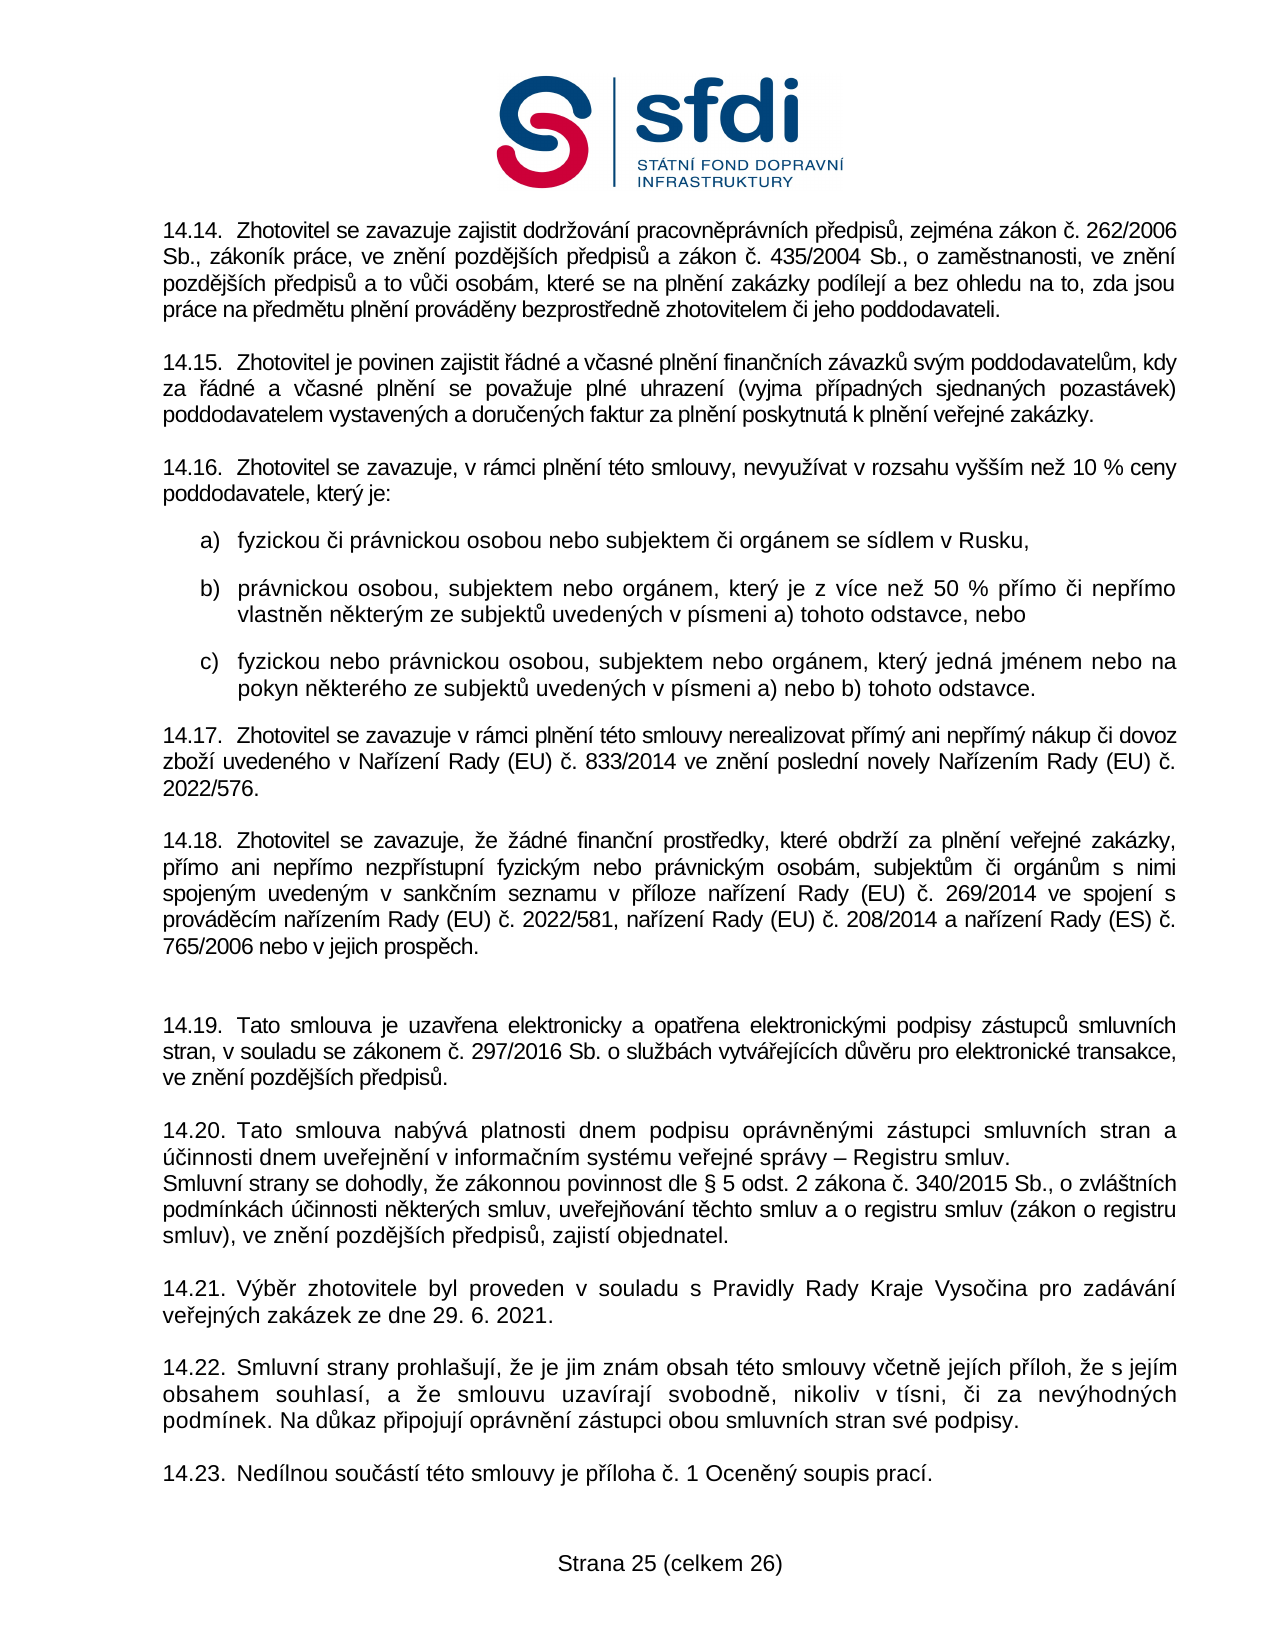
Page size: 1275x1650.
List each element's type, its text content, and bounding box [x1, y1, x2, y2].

list fyzickou nebo právnickou osobou, subjektem nebo orgánem, který jedná jménem nebo na pokyn některého ze subjektů uvedených v písmeni a) nebo b) tohoto odstavce. [200, 648, 1177, 701]
list Zhotovitel se zavazuje zajistit dodržování pracovněprávních předpisů, zejména zákon č. 262/2006 Sb., zákoník práce, ve znění pozdějších předpisů a zákon č. 435/2004 Sb., o zaměstnanosti, ve znění pozdějších předpisů a to vůči osobám, které se na plnění zakázky podílejí a bez ohledu na to, zda jsou práce na předmětu plnění prováděny bezprostředně zhotovitelem či jeho poddodavateli. [162, 217, 1177, 322]
list Smluvní strany prohlašují, že je jim znám obsah této smlouvy včetně jejích příloh, že s jejím obsahem souhlasí, a že smlouvu uzavírají svobodně, nikoliv v tísni, či za nevýhodných podmínek. Na důkaz připojují oprávnění zástupci obou smluvních stran své podpisy. [162, 1354, 1177, 1433]
picture [496, 73, 844, 191]
list Výběr zhotovitele byl proveden v souladu s Pravidly Rady Kraje Vysočina pro zadávání veřejných zakázek ze dne 29. 6. 2021. [162, 1275, 1177, 1328]
list Nedílnou součástí této smlouvy je příloha č. 1 Oceněný soupis prací. [162, 1460, 1177, 1486]
list Zhotovitel se zavazuje v rámci plnění této smlouvy nerealizovat přímý ani nepřímý nákup či dovoz zboží uvedeného v Nařízení Rady (EU) č. 833/2014 ve znění poslední novely Nařízením Rady (EU) č. 2022/576. [162, 722, 1177, 801]
list Tato smlouva je uzavřena elektronicky a opatřena elektronickými podpisy zástupců smluvních stran, v souladu se zákonem č. 297/2016 Sb. o službách vytvářejících důvěru pro elektronické transakce, ve znění pozdějších předpisů. [162, 1012, 1177, 1091]
list Zhotovitel se zavazuje, že žádné finanční prostředky, které obdrží za plnění veřejné zakázky, přímo ani nepřímo nezpřístupní fyzickým nebo právnickým osobám, subjektům či orgánům s nimi spojeným uvedeným v sankčním seznamu v příloze nařízení Rady (EU) č. 269/2014 ve spojení s prováděcím nařízením Rady (EU) č. 2022/581, nařízení Rady (EU) č. 208/2014 a nařízení Rady (ES) č. 765/2006 nebo v jejich prospěch. [162, 827, 1177, 959]
list Zhotovitel se zavazuje, v rámci plnění této smlouvy, nevyužívat v rozsahu vyšším než 10 % ceny poddodavatele, který je: [162, 454, 1177, 507]
list právnickou osobou, subjektem nebo orgánem, který je z více než 50 % přímo či nepřímo vlastněn některým ze subjektů uvedených v písmeni a) tohoto odstavce, nebo [200, 575, 1177, 627]
list Zhotovitel je povinen zajistit řádné a včasné plnění finančních závazků svým poddodavatelům, kdy za řádné a včasné plnění se považuje plné uhrazení (vyjma případných sjednaných pozastávek) poddodavatelem vystavených a doručených faktur za plnění poskytnutá k plnění veřejné zakázky. [162, 348, 1177, 428]
text Smluvní strany se dohodly, že zákonnou povinnost dle § 5 odst. 2 zákona č. 340/2015 Sb., o zvláštních podmínkách účinnosti některých smluv, uveřejňování těchto smluv a o registru smluv (zákon o registru smluv), ve znění pozdějších předpisů, zajistí objednatel. [162, 1170, 1177, 1249]
list fyzickou či právnickou osobou nebo subjektem či orgánem se sídlem v Rusku, [200, 527, 1177, 554]
list Tato smlouva nabývá platnosti dnem podpisu oprávněnými zástupci smluvních stran a účinnosti dnem uveřejnění v informačním systému veřejné správy – Registru smluv. [162, 1117, 1177, 1170]
